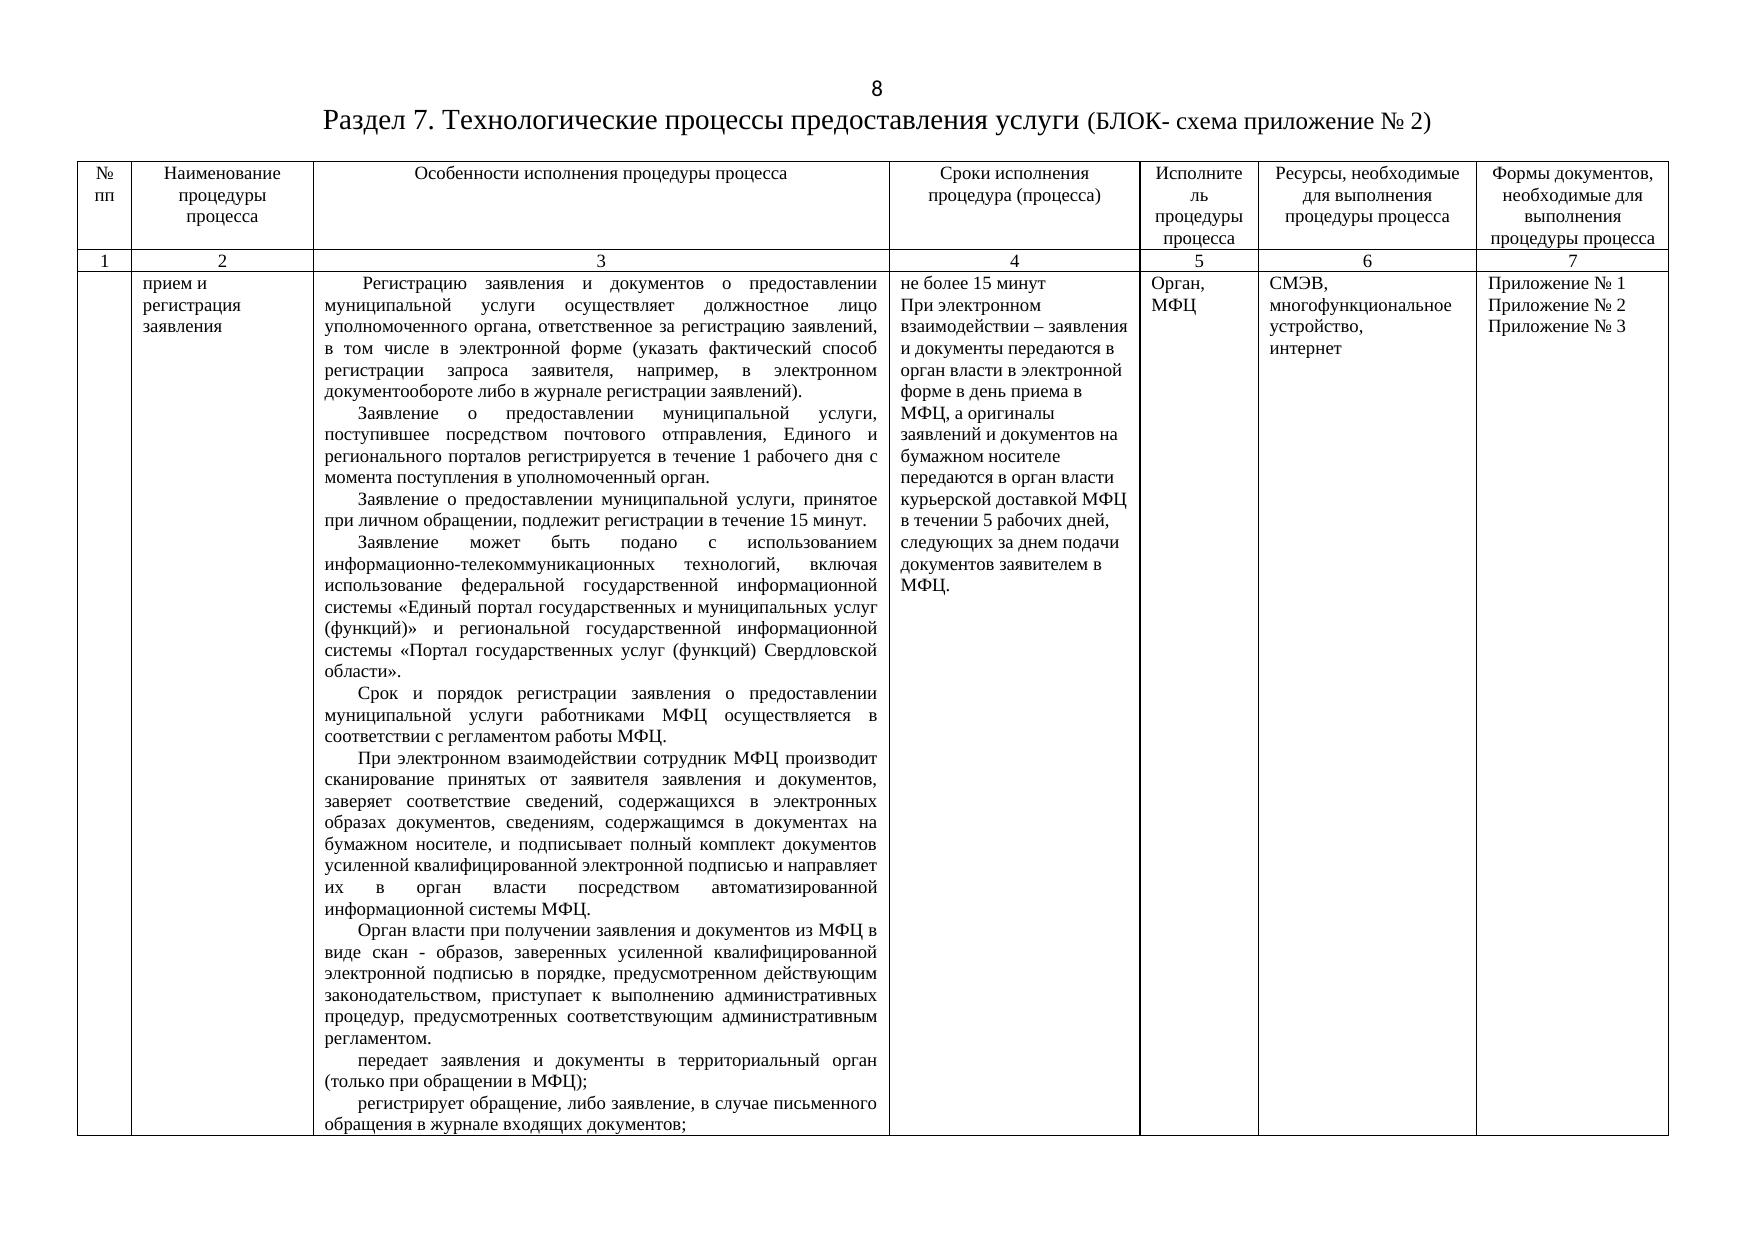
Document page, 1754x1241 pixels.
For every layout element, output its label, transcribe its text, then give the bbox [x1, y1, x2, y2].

table_header Наименование процедуры процесса [132, 162, 313, 248]
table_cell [890, 272, 1139, 1135]
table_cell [132, 272, 313, 1135]
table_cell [1477, 272, 1668, 1135]
text Раздел 7. Технологические процессы предоставления услуги (БЛОК- схема приложение № 2) [89, 102, 1665, 135]
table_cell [1259, 272, 1476, 1135]
table_cell 2 [132, 250, 313, 271]
table_header Исполнитель процедуры процесса [1141, 162, 1258, 248]
table_cell 5 [1141, 250, 1258, 271]
table_cell 3 [314, 250, 889, 271]
table_header Особенности исполнения процедуры процесса [314, 162, 889, 248]
table_header Ресурсы, необходимые для выполнения процедуры процесса [1259, 162, 1476, 248]
table_header № пп [78, 162, 131, 248]
table_cell Орган, МФЦ [1141, 272, 1258, 1135]
table_header Формы документов, необходимые для выполнения процедуры процесса [1477, 162, 1668, 248]
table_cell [314, 272, 889, 1135]
table_header Сроки исполнения процедура (процесса) [890, 162, 1139, 248]
table_cell 1 [78, 250, 131, 271]
table_cell 7 [1477, 250, 1668, 271]
table_cell [78, 272, 131, 1135]
table_cell 6 [1259, 250, 1476, 271]
table_cell 4 [890, 250, 1139, 271]
